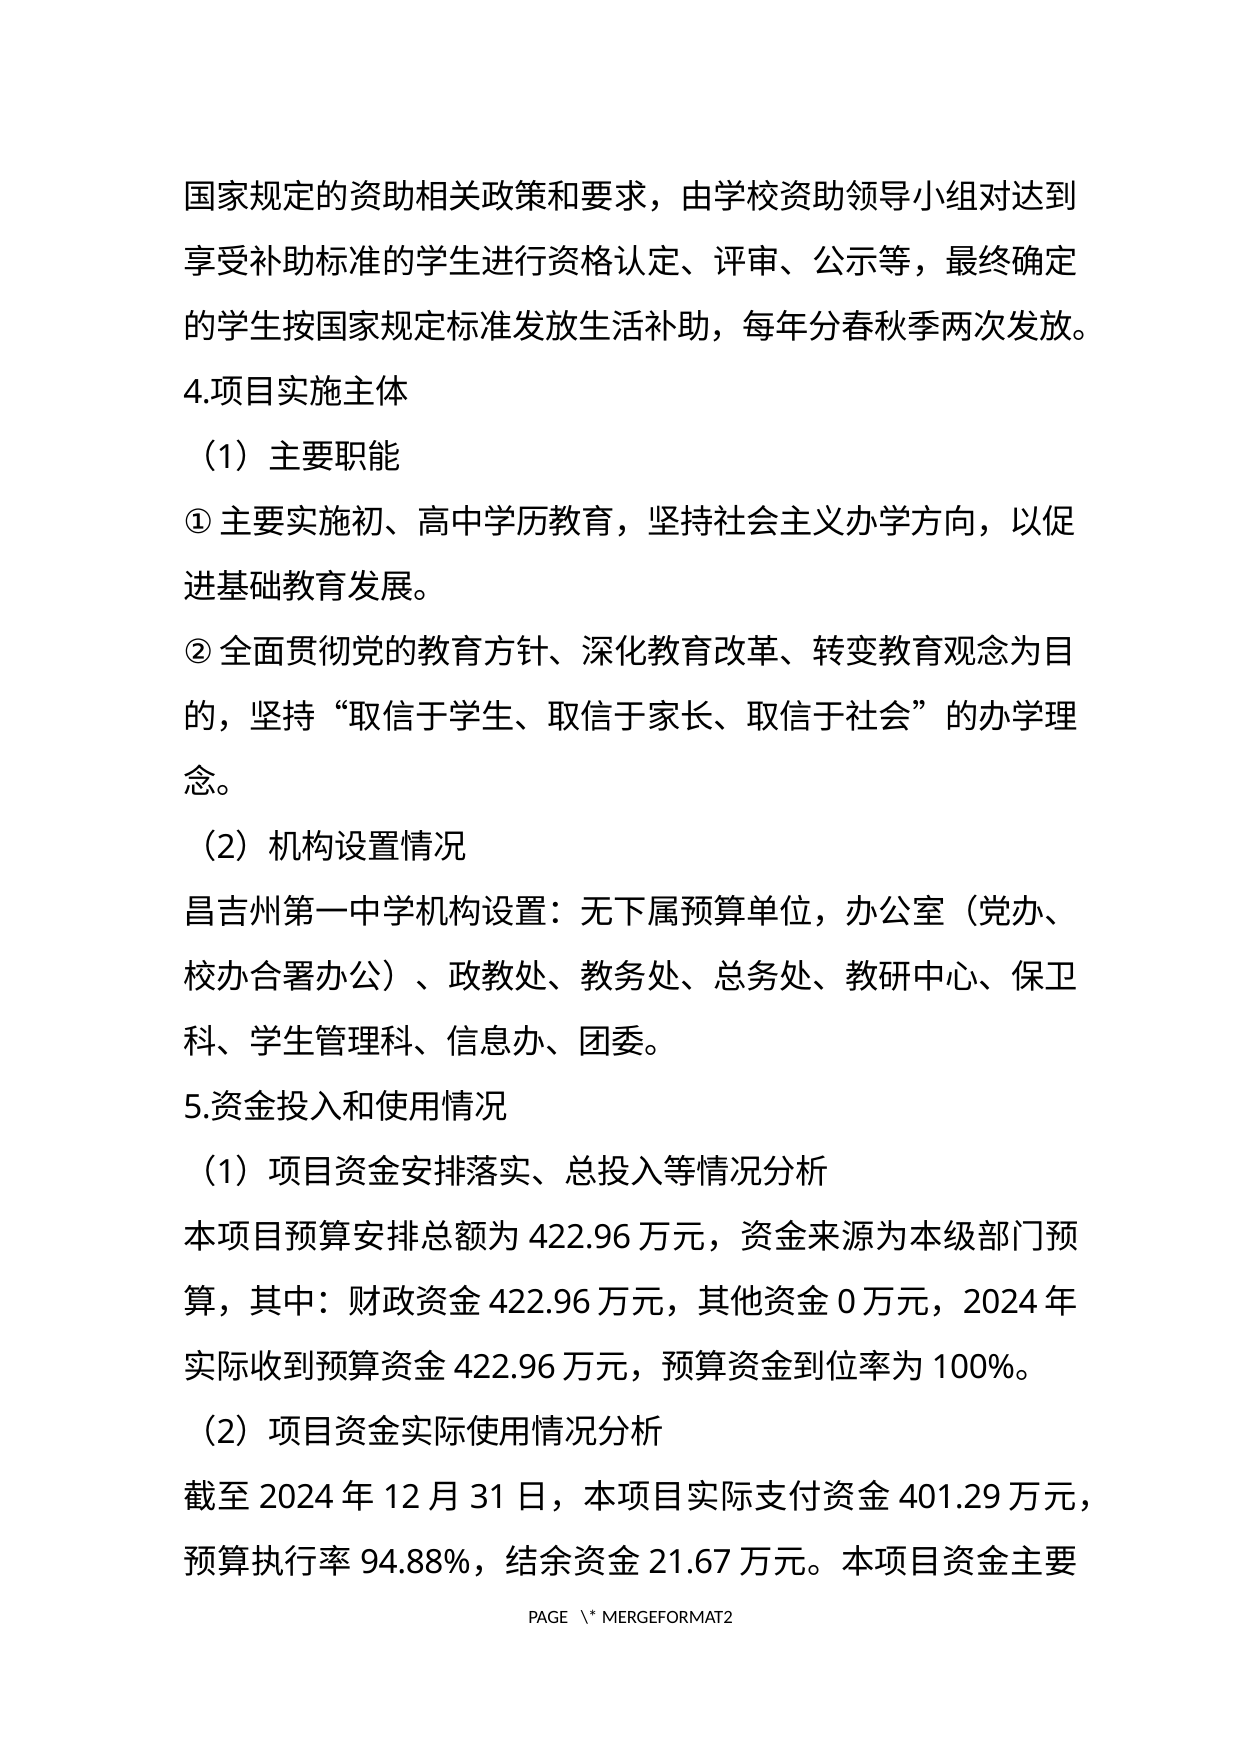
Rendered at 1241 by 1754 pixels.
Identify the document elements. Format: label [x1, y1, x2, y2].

text [183, 162, 1078, 1592]
